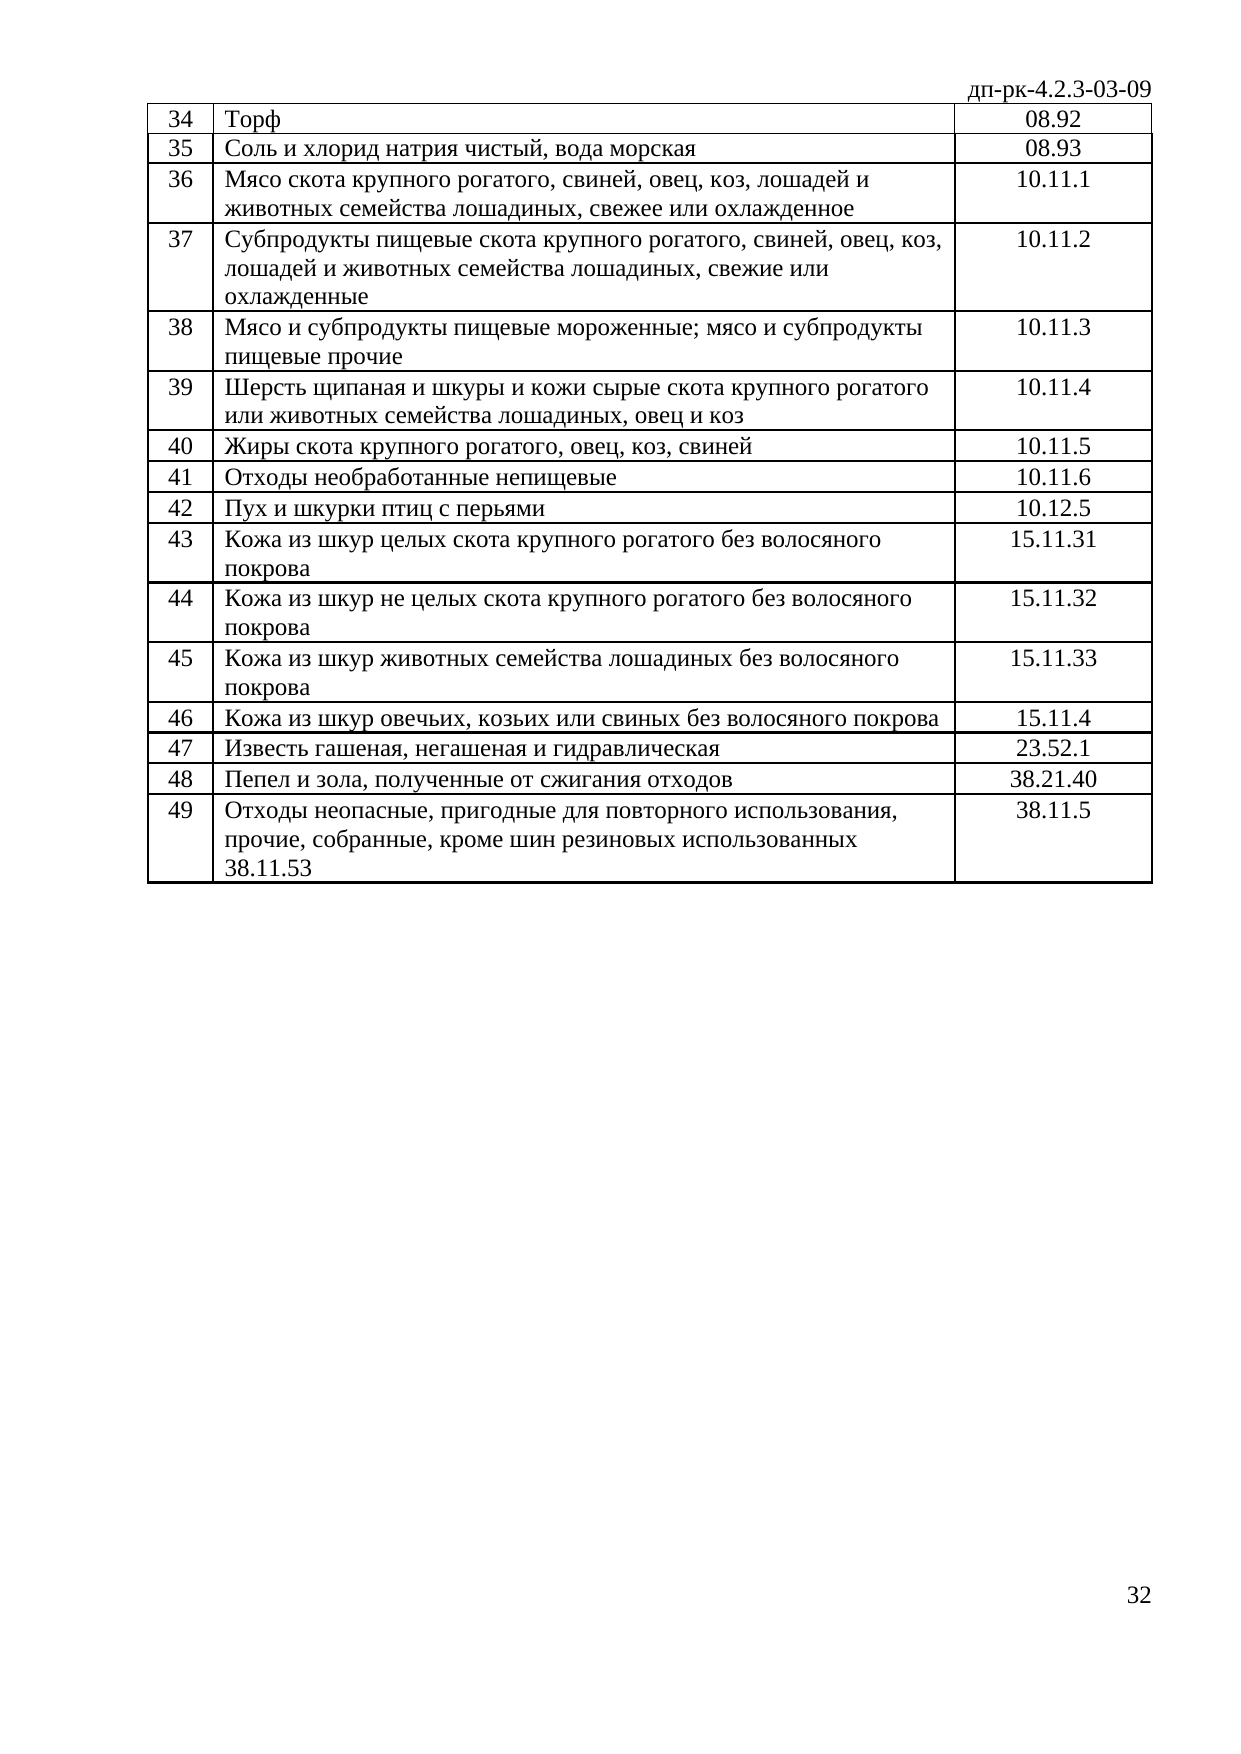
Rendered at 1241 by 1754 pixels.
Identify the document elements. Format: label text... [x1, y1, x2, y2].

table_cell Кожа из шкур овечьих, козьих или свиных без волосяного покрова [214, 703, 954, 731]
table_cell 10.11.4 [956, 372, 1151, 429]
table_cell 23.52.1 [956, 734, 1151, 762]
table_header 08.92 [955, 104, 1151, 132]
table_cell 44 [149, 584, 212, 641]
table_cell Известь гашеная, негашеная и гидравлическая [214, 734, 954, 762]
table_cell 49 [149, 795, 212, 881]
table_cell Отходы неопасные, пригодные для повторного использования, прочие, собранные, кроме шин резиновых использованных 38.11.53 [214, 795, 954, 881]
table_cell 35 [149, 134, 212, 162]
table_cell 36 [149, 164, 212, 222]
table_cell 45 [149, 643, 212, 701]
table_cell Субпродукты пищевые скота крупного рогатого, свиней, овец, коз, лошадей и животных семейства лошадиных, свежие или охлажденные [214, 224, 954, 310]
table_cell Соль и хлорид натрия чистый, вода морская [214, 134, 954, 162]
table_cell 10.11.3 [956, 312, 1151, 370]
table_header 34 [148, 104, 213, 132]
table_cell Шерсть щипаная и шкуры и кожи сырые скота крупного рогатого или животных семейства лошадиных, овец и коз [214, 372, 954, 429]
table_cell 38.11.5 [956, 795, 1151, 881]
table_cell 15.11.33 [956, 643, 1151, 701]
table_cell Мясо скота крупного рогатого, свиней, овец, коз, лошадей и животных семейства лошадиных, свежее или охлажденное [214, 164, 954, 222]
table_cell 46 [149, 703, 212, 731]
table_cell 37 [149, 224, 212, 310]
table_cell 43 [149, 524, 212, 581]
table_cell Жиры скота крупного рогатого, овец, коз, свиней [214, 431, 954, 460]
table_cell Кожа из шкур целых скота крупного рогатого без волосяного покрова [214, 524, 954, 581]
table_cell 48 [149, 764, 212, 793]
table_cell 10.11.1 [956, 164, 1151, 222]
table_cell 38 [149, 312, 212, 370]
table_cell 15.11.31 [956, 524, 1151, 581]
table_cell Отходы необработанные непищевые [214, 462, 954, 491]
table_cell 10.12.5 [956, 493, 1151, 522]
table_cell 40 [149, 431, 212, 460]
table_cell 39 [149, 372, 212, 429]
table_cell Кожа из шкур животных семейства лошадиных без волосяного покрова [214, 643, 954, 701]
table_header Торф [214, 104, 954, 132]
table_cell 42 [149, 493, 212, 522]
text 32 [561, 1581, 1152, 1609]
table_cell Мясо и субпродукты пищевые мороженные; мясо и субпродукты пищевые прочие [214, 312, 954, 370]
table_cell Пепел и зола, полученные от сжигания отходов [214, 764, 954, 793]
table_cell 10.11.5 [956, 431, 1151, 460]
table_cell 10.11.6 [956, 462, 1151, 491]
table_cell 15.11.32 [956, 584, 1151, 641]
table_cell 41 [149, 462, 212, 491]
table_cell 08.93 [956, 134, 1151, 162]
table_cell Кожа из шкур не целых скота крупного рогатого без волосяного покрова [214, 584, 954, 641]
table_cell 38.21.40 [956, 764, 1151, 793]
table_cell Пух и шкурки птиц с перьями [214, 493, 954, 522]
table_cell 15.11.4 [956, 703, 1151, 731]
table_cell 10.11.2 [956, 224, 1151, 310]
table_cell 47 [149, 734, 212, 762]
